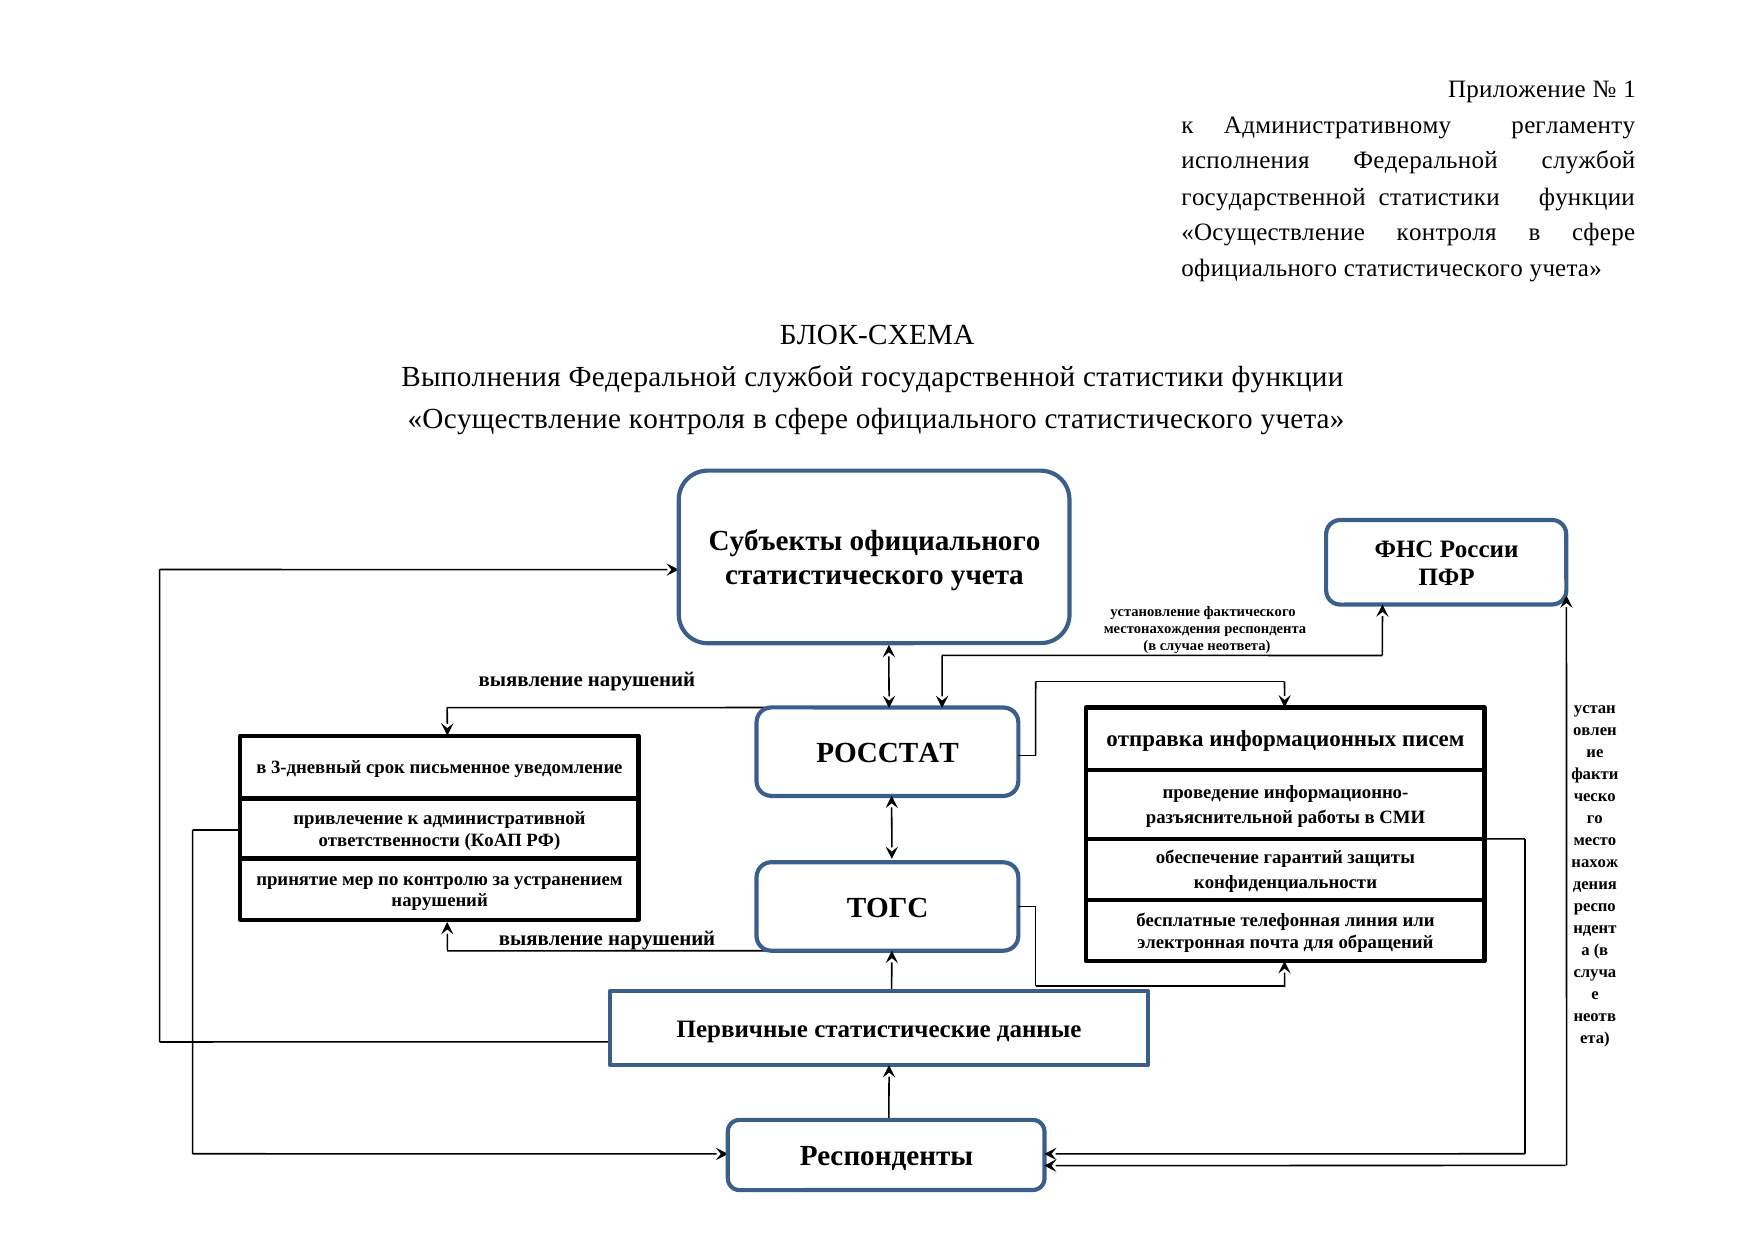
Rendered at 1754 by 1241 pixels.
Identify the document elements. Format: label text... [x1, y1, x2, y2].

text БЛОК-СХЕМА [118, 317, 1636, 351]
text Выполнения Федеральной службой государственной статистики функции «Осуществление контроля в сфере официального статистического учета» [118, 359, 1636, 435]
